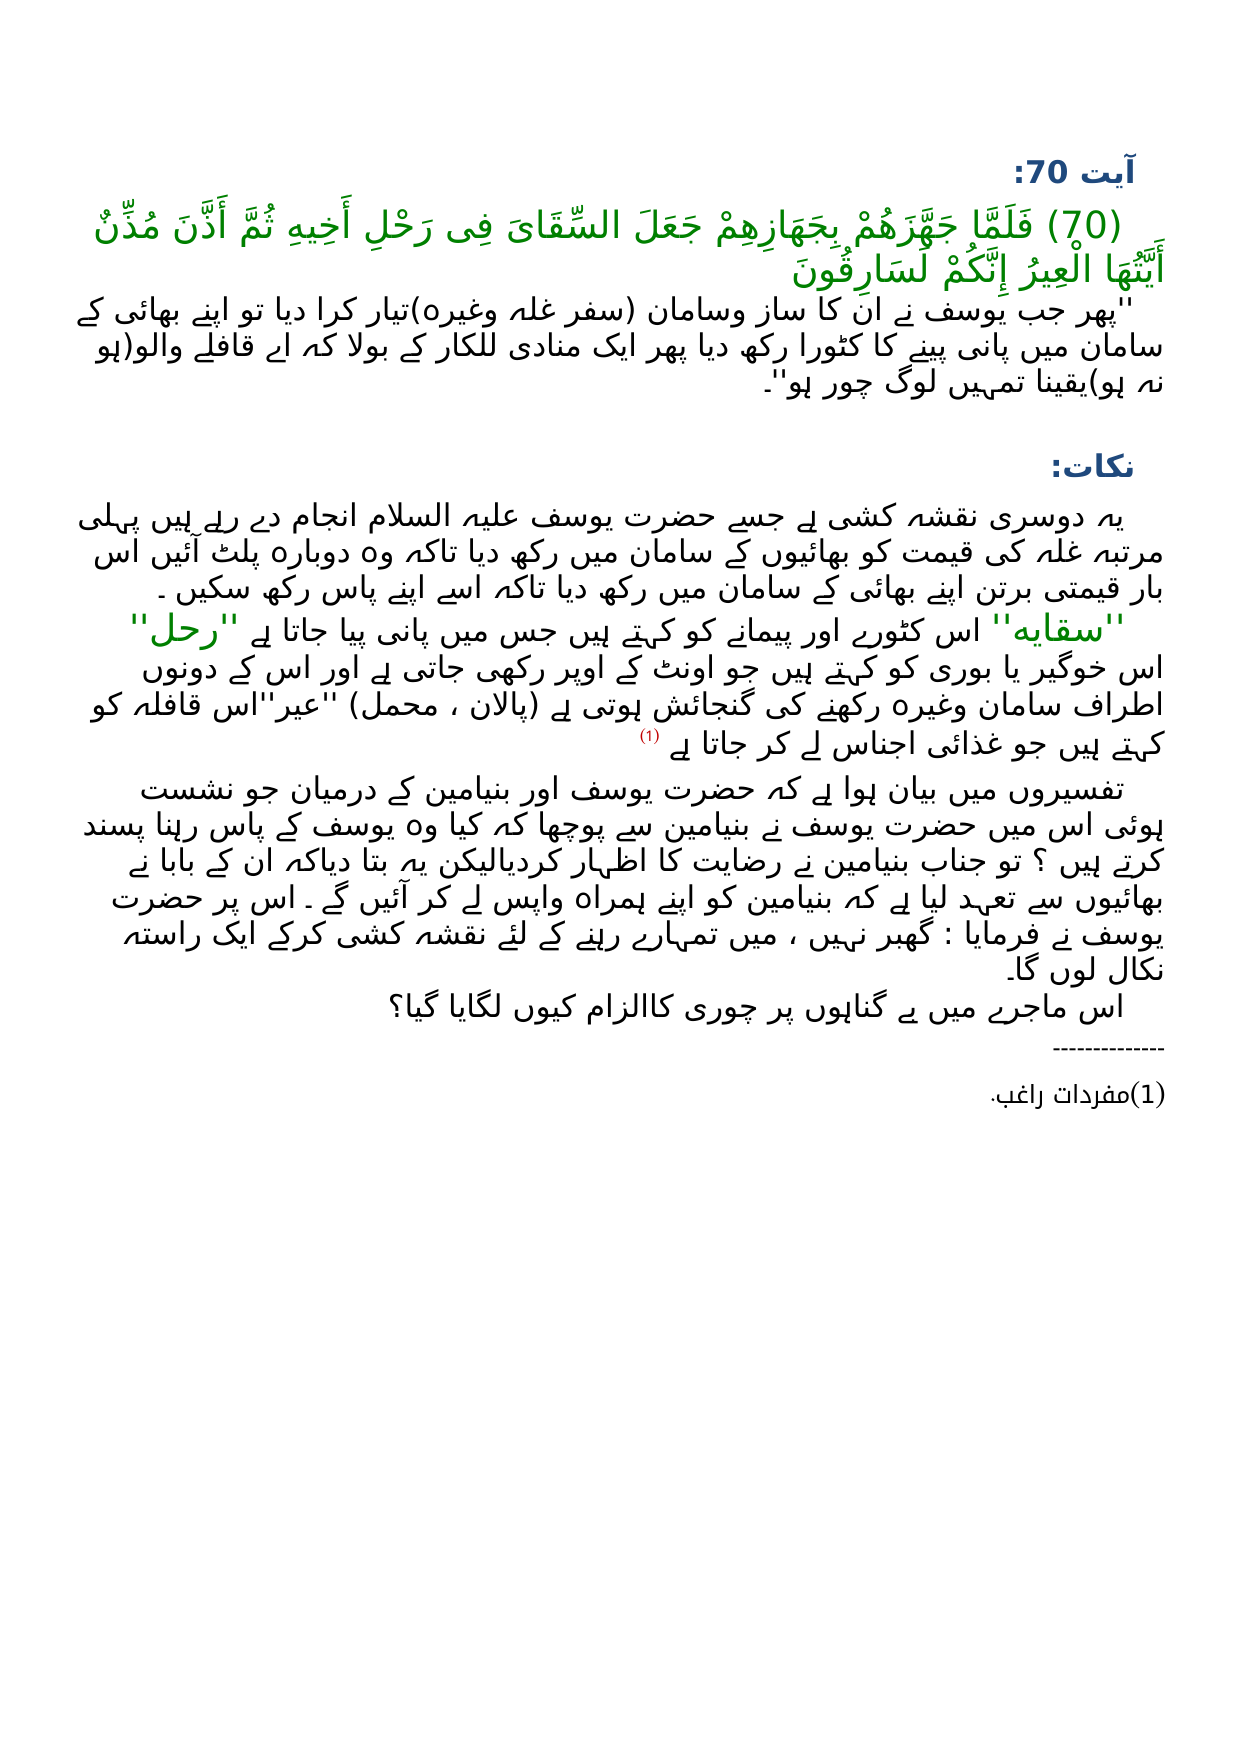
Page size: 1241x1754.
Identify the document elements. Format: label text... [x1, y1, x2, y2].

text (70) فَلَمَّا جَهَّزَهُمْ بِجَهَازِهِمْ جَعَلَ السِّقَایَ فِی رَحْلِ أَخِیهِ ثُمَّ أَذَّنَ مُذِّنٌ أَیَّتُهَا الْعِیرُ إِنَّکُمْ لَسَارِقُونَ [75, 203, 1165, 291]
text تفسیروں میں بیان ہوا ہے کہ حضرت یوسف اور بنیامین کے درمیان جو نشست ہوئی اس میں حضرت یوسف نے بنیامین سے پوچھا کہ کیا وہ یوسف کے پاس رہنا پسند کرتے ہیں ؟ تو جناب بنیامین نے رضایت کا اظہار کردیالیکن یہ بتا دیاکہ ان کے بابا نے بھائیوں سے تعہد لیا ہے کہ بنیامین کو اپنے ہمراہ واپس لے کر آئیں گے ۔ اس پر حضرت یوسف نے فرمایا : گھبر نہیں ، میں تمہارے رہنے کے لئے نقشہ کشی کرکے ایک راستہ نکال لوں گا۔ [75, 770, 1165, 988]
text ''سقایه'' اس کٹورے اور پیمانے کو کہتے ہیں جس میں پانی پیا جاتا ہے ''رحل'' اس خوگیر یا بوری کو کہتے ہیں جو اونٹ کے اوپر رکھی جاتی ہے اور اس کے دونوں اطراف سامان وغیرہ رکھنے کی گنجائش ہوتی ہے (پالان ، محمل) ''عیر''اس قافلہ کو کہتے ہیں جو غذائی اجناس لے کر جاتا ہے (1) [75, 606, 1165, 770]
text -------------- [75, 1024, 1165, 1072]
subtitle آیت 70: [75, 155, 1165, 191]
text اس ماجرے میں بے گناہوں پر چوری کاالزام کیوں لگایا گیا؟ [75, 988, 1165, 1024]
text (1)مفردات راغب. [75, 1072, 1165, 1119]
subtitle نکات: [75, 448, 1165, 485]
text یہ دوسری نقشہ کشی ہے جسے حضرت یوسف علیہ السلام انجام دے رہے ہیں پہلی مرتبہ غلہ کی قیمت کو بھائیوں کے سامان میں رکھ دیا تاکہ وہ دوبارہ پلٹ آئیں اس بار قیمتی برتن اپنے بھائی کے سامان میں رکھ دیا تاکہ اسے اپنے پاس رکھ سکیں ۔ [75, 497, 1165, 606]
text ''پھر جب یوسف نے ان کا ساز وسامان (سفر غلہ وغیرہ)تیار کرا دیا تو اپنے بھائی کے سامان میں پانی پینے کا کٹورا رکھ دیا پھر ایک منادی للکار کے بولا کہ اے قافلے والو(ہو نہ ہو)یقینا تمہیں لوگ چور ہو''۔ [75, 291, 1165, 400]
